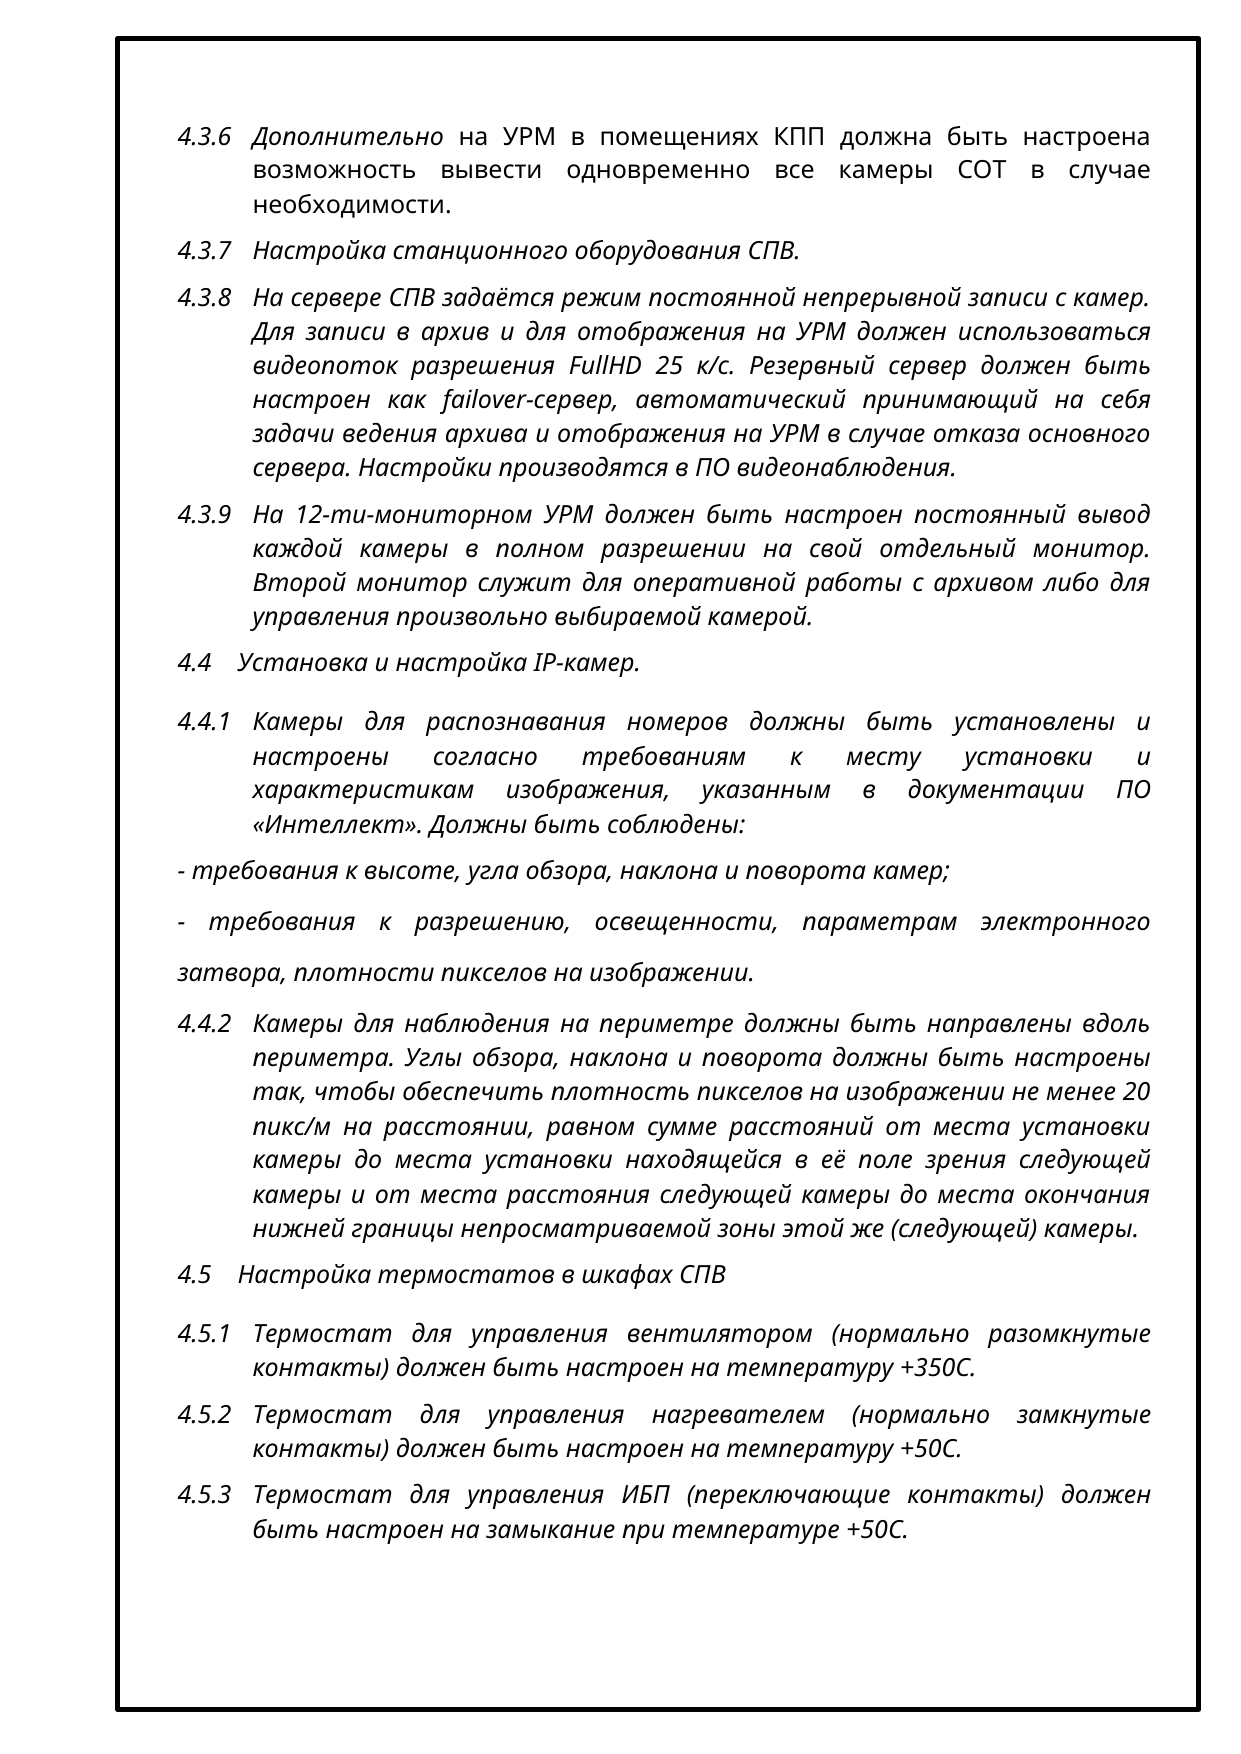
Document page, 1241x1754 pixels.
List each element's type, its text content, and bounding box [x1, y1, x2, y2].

subtitle Камеры для наблюдения на периметре должны быть направлены вдоль периметра. Углы обзора, наклона и поворота должны быть настроены так, чтобы обеспечить плотность пикселов на изображении не менее 20 пикс/м на расстоянии, равном сумме расстояний от места установки камеры до места установки находящейся в её поле зрения следующей камеры и от места расстояния следующей камеры до места окончания нижней границы непросматриваемой зоны этой же (следующей) камеры. [177, 1006, 1152, 1244]
subtitle Камеры для распознавания номеров должны быть установлены и настроены согласно требованиям к месту установки и характеристикам изображения, указанным в документации ПО «Интеллект». Должны быть соблюдены: [177, 704, 1152, 840]
subtitle На 12-ти-мониторном УРМ должен быть настроен постоянный вывод каждой камеры в полном разрешении на свой отдельный монитор. Второй монитор служит для оперативной работы с архивом либо для управления произвольно выбираемой камерой. [177, 496, 1152, 632]
subtitle Термостат для управления вентилятором (нормально разомкнутые контакты) должен быть настроен на температуру +350С. [177, 1316, 1152, 1384]
subtitle Установка и настройка IP-камер. [177, 645, 1152, 679]
subtitle Настройка станционного оборудования СПВ. [177, 233, 1152, 267]
subtitle Дополнительно на УРМ в помещениях КПП должна быть настроена возможность вывести одновременно все камеры СОТ в случае необходимости. [177, 118, 1152, 220]
subtitle Термостат для управления нагревателем (нормально замкнутые контакты) должен быть настроен на температуру +50С. [177, 1397, 1152, 1465]
subtitle Термостат для управления ИБП (переключающие контакты) должен быть настроен на замыкание при температуре +50С. [177, 1477, 1152, 1545]
subtitle Настройка термостатов в шкафах СПВ [177, 1257, 1152, 1291]
text - требования к разрешению, освещенности, параметрам электронного затвора, плотности пикселов на изображении. [177, 904, 1152, 989]
subtitle На сервере СПВ задаётся режим постоянной непрерывной записи с камер. Для записи в архив и для отображения на УРМ должен использоваться видеопоток разрешения FullHD 25 к/с. Резервный сервер должен быть настроен как failover-сервер, автоматический принимающий на себя задачи ведения архива и отображения на УРМ в случае отказа основного сервера. Настройки производятся в ПО видеонаблюдения. [177, 279, 1152, 484]
text - требования к высоте, угла обзора, наклона и поворота камер; [177, 853, 1152, 887]
